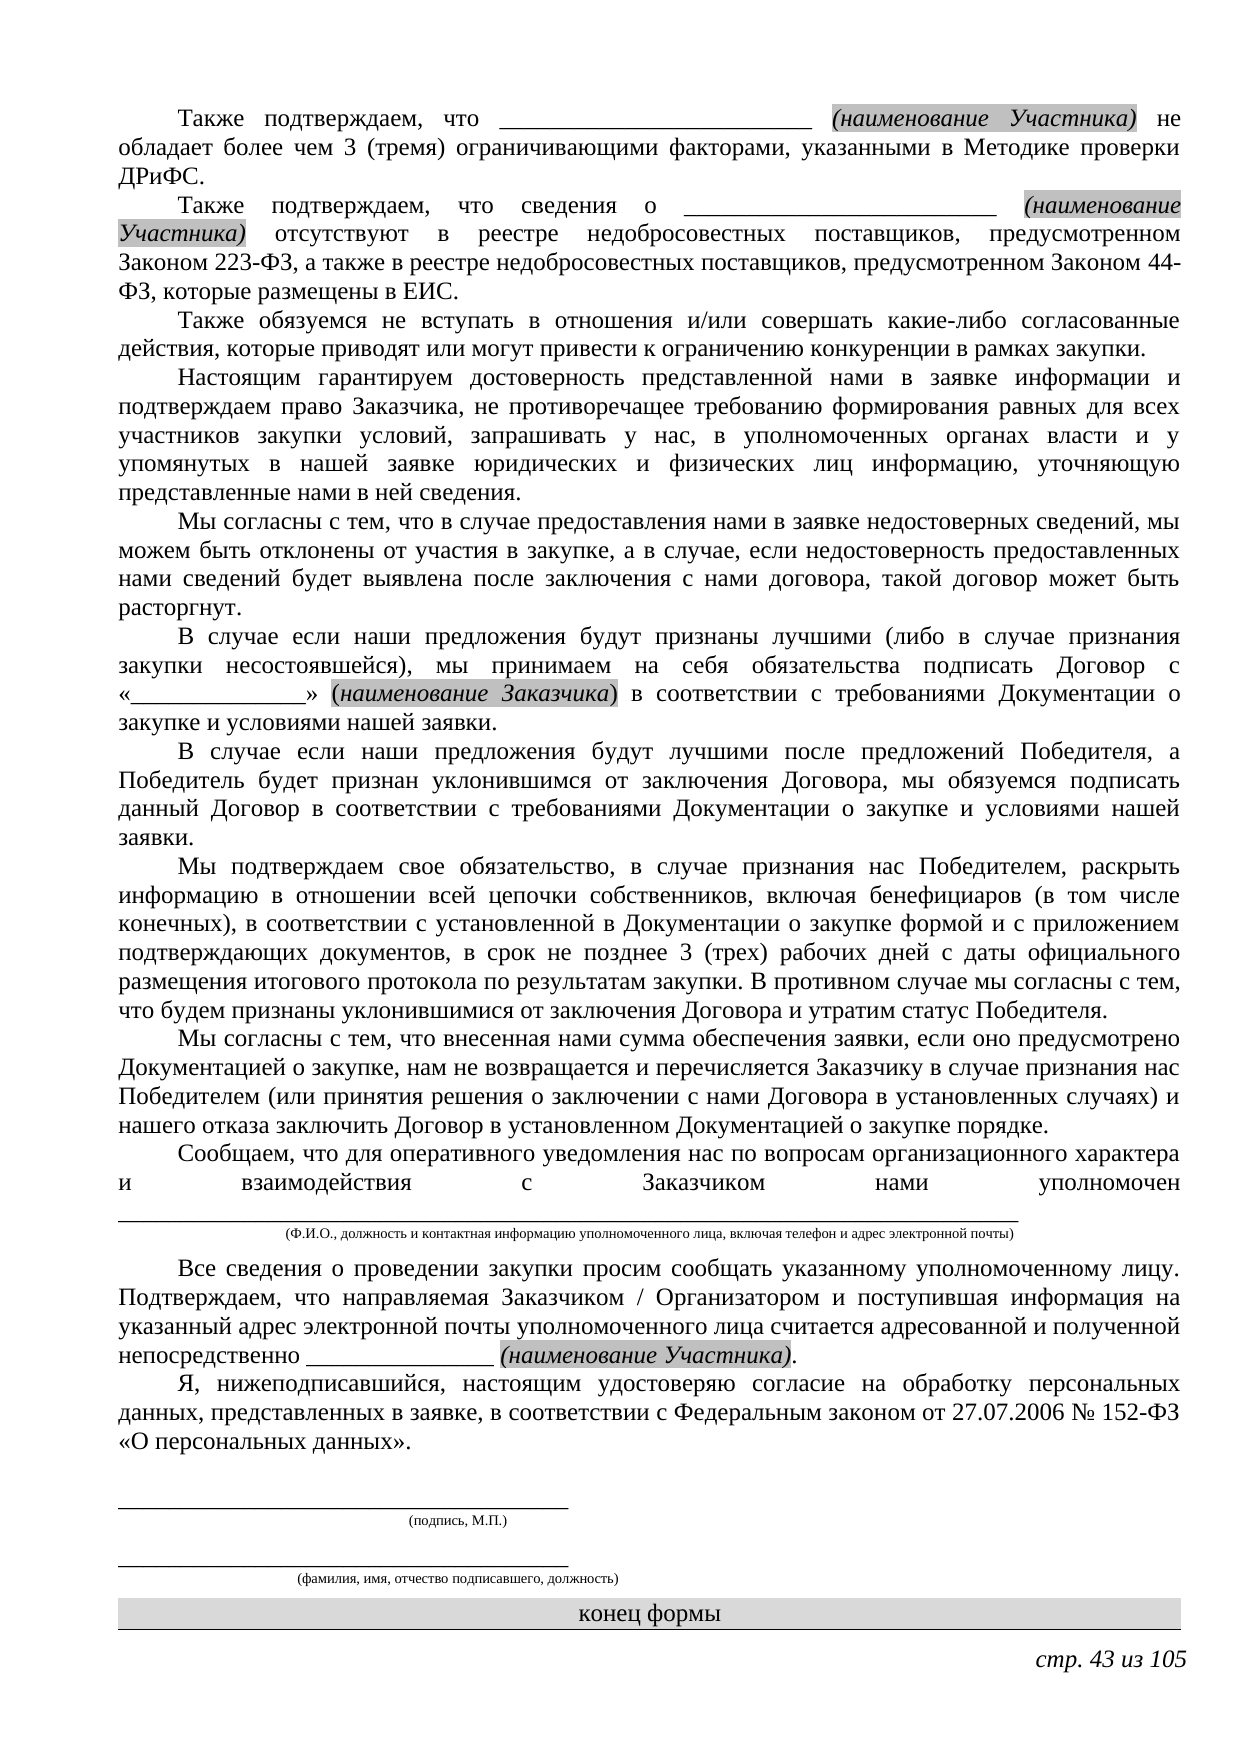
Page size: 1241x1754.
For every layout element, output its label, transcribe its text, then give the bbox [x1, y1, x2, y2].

text Мы согласны с тем, что в случае предоставления нами в заявке недостоверных сведений, мы можем быть отклонены от участия в закупке, а в случае, если недостоверность предоставленных нами сведений будет выявлена после заключения с нами договора, такой договор может быть расторгнут. [118, 506, 1181, 621]
text ____________________________________ [118, 1483, 1181, 1512]
text Мы подтверждаем свое обязательство, в случае признания нас Победителем, раскрыть информацию в отношении всей цепочки собственников, включая бенефициаров (в том числе конечных), в соответствии с установленной в Документации о закупке формой и с приложением подтверждающих документов, в срок не позднее 3 (трех) рабочих дней с даты официального размещения итогового протокола по результатам закупки. В противном случае мы согласны с тем, что будем признаны уклонившимися от заключения Договора и утратим статус Победителя. [118, 851, 1181, 1023]
text Я, нижеподписавшийся, настоящим удостоверяю согласие на обработку персональных данных, представленных в заявке, в соответствии с Федеральным законом от 27.07.2006 № 152-ФЗ «О персональных данных». [118, 1368, 1181, 1455]
text Также подтверждаем, что _________________________ (наименование Участника) не обладает более чем 3 (тремя) ограничивающими факторами, указанными в Методике проверки ДРиФС. [118, 103, 1181, 190]
text Сообщаем, что для оперативного уведомления нас по вопросам организационного характера и взаимодействия с Заказчиком нами уполномочен ________________________________________________________________________ [118, 1138, 1181, 1225]
text Также подтверждаем, что сведения о _________________________ (наименование Участника) отсутствуют в реестре недобросовестных поставщиков, предусмотренном Законом 223-ФЗ, а также в реестре недобросовестных поставщиков, предусмотренном Законом 44-ФЗ, которые размещены в ЕИС. [118, 190, 1181, 305]
text В случае если наши предложения будут лучшими после предложений Победителя, а Победитель будет признан уклонившимся от заключения Договора, мы обязуемся подписать данный Договор в соответствии с требованиями Документации о закупке и условиями нашей заявки. [118, 736, 1181, 851]
text (Ф.И.О., должность и контактная информацию уполномоченного лица, включая телефон и адрес электронной почты) [118, 1225, 1181, 1253]
text В случае если наши предложения будут признаны лучшими (либо в случае признания закупки несостоявшейся), мы принимаем на себя обязательства подписать Договор с «______________» (наименование Заказчика) в соответствии с требованиями Документации о закупке и условиями нашей заявки. [118, 621, 1181, 736]
text Мы согласны с тем, что внесенная нами сумма обеспечения заявки, если оно предусмотрено Документацией о закупке, нам не возвращается и перечисляется Заказчику в случае признания нас Победителем (или принятия решения о заключении с нами Договора в установленных случаях) и нашего отказа заключить Договор в установленном Документацией о закупке порядке. [118, 1023, 1181, 1138]
text Также обязуемся не вступать в отношения и/или совершать какие-либо согласованные действия, которые приводят или могут привести к ограничению конкуренции в рамках закупки. [118, 305, 1181, 362]
text Все сведения о проведении закупки просим сообщать указанному уполномоченному лицу. Подтверждаем, что направляемая Заказчиком / Организатором и поступившая информация на указанный адрес электронной почты уполномоченного лица считается адресованной и полученной непосредственно _______________ (наименование Участника). [118, 1253, 1181, 1368]
text Настоящим гарантируем достоверность представленной нами в заявке информации и подтверждаем право Заказчика, не противоречащее требованию формирования равных для всех участников закупки условий, запрашивать у нас, в уполномоченных органах власти и у упомянутых в нашей заявке юридических и физических лиц информацию, уточняющую представленные нами в ней сведения. [118, 362, 1181, 506]
text конец формы [118, 1598, 1181, 1629]
text (фамилия, имя, отчество подписавшего, должность) [118, 1570, 797, 1598]
text (подпись, М.П.) [118, 1512, 797, 1541]
text ____________________________________ [118, 1541, 1181, 1570]
